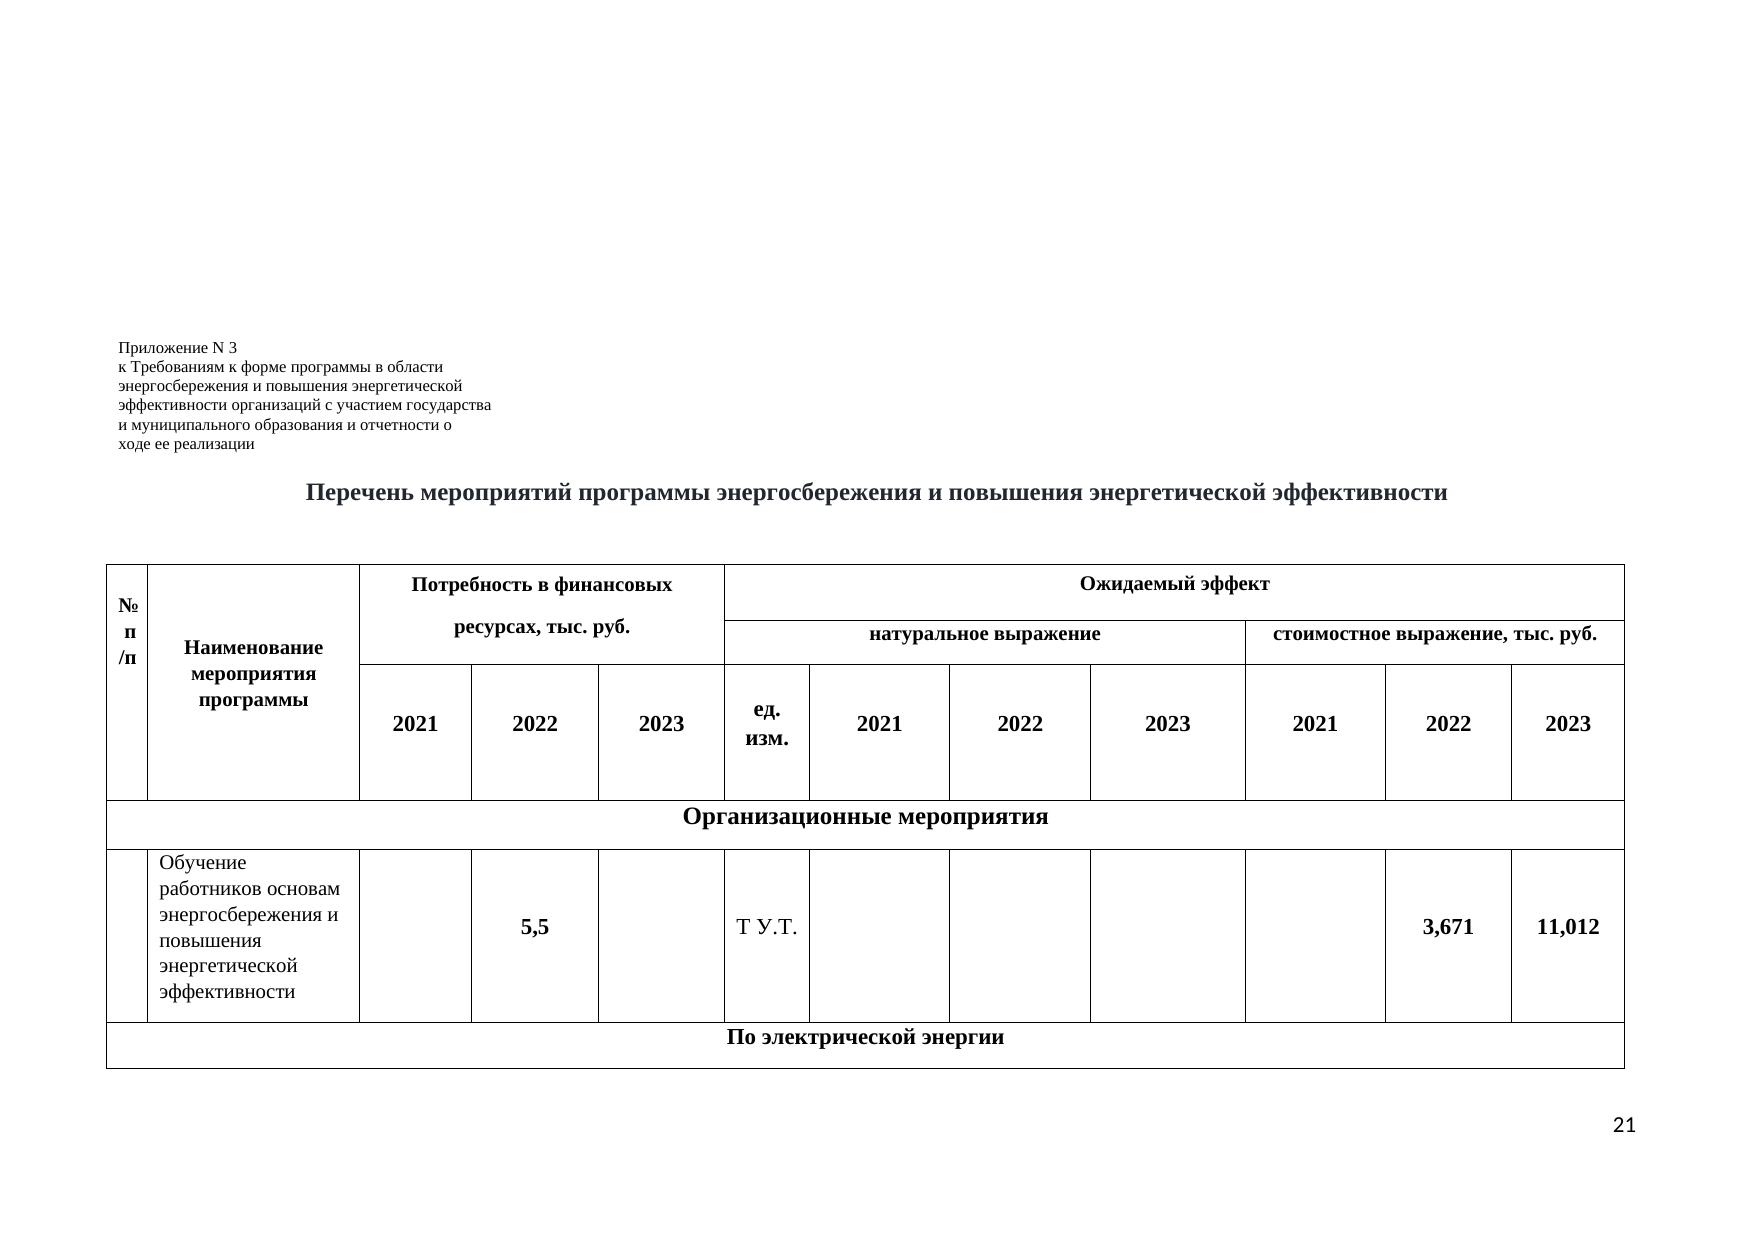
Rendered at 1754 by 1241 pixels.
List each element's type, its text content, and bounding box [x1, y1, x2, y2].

table_cell Т У.Т. [725, 850, 809, 1022]
table_cell 2022 [950, 665, 1090, 800]
table_cell 2022 [1386, 665, 1511, 800]
table_cell [1091, 850, 1245, 1022]
table_cell [1246, 850, 1385, 1022]
table_cell 2021 [360, 665, 471, 800]
table_cell 2023 [1512, 665, 1624, 800]
table_cell 2022 [472, 665, 598, 800]
table_cell 5,5 [472, 850, 598, 1022]
table_header № п/п [107, 565, 147, 800]
text Приложение N 3 к Требованиям к форме программы в области энергосбережения и повышения энергетической эффективности организаций с участием государства и муниципального образования и отчетности о ходе ее реализации [118, 338, 1636, 453]
table_header Потребность в финансовых ресурсах, тыс. руб. [360, 565, 724, 664]
table_cell стоимостное выражение, тыс. руб. [1246, 621, 1624, 664]
table_cell Организационные мероприятия [107, 801, 1624, 849]
table_header Ожидаемый эффект [725, 565, 1624, 620]
text Перечень мероприятий программы энергосбережения и повышения энергетической эффективности [118, 477, 1636, 506]
table_cell 2021 [1246, 665, 1385, 800]
table_cell Обучение работников основам энергосбережения и повышения энергетической эффективности [148, 850, 359, 1022]
table_cell натуральное выражение [725, 621, 1245, 664]
table_cell [950, 850, 1090, 1022]
table_cell [599, 850, 724, 1022]
table_cell ед. изм. [725, 665, 809, 800]
table_cell По электрической энергии [107, 1023, 1624, 1068]
table_cell [360, 850, 471, 1022]
table_cell 2023 [599, 665, 724, 800]
table_cell 11,012 [1512, 850, 1624, 1022]
table_cell 2023 [1091, 665, 1245, 800]
table_cell [810, 850, 949, 1022]
table_cell 3,671 [1386, 850, 1511, 1022]
table_cell 2021 [810, 665, 949, 800]
table_cell [107, 850, 147, 1022]
table_header Наименование мероприятия программы [148, 565, 359, 800]
